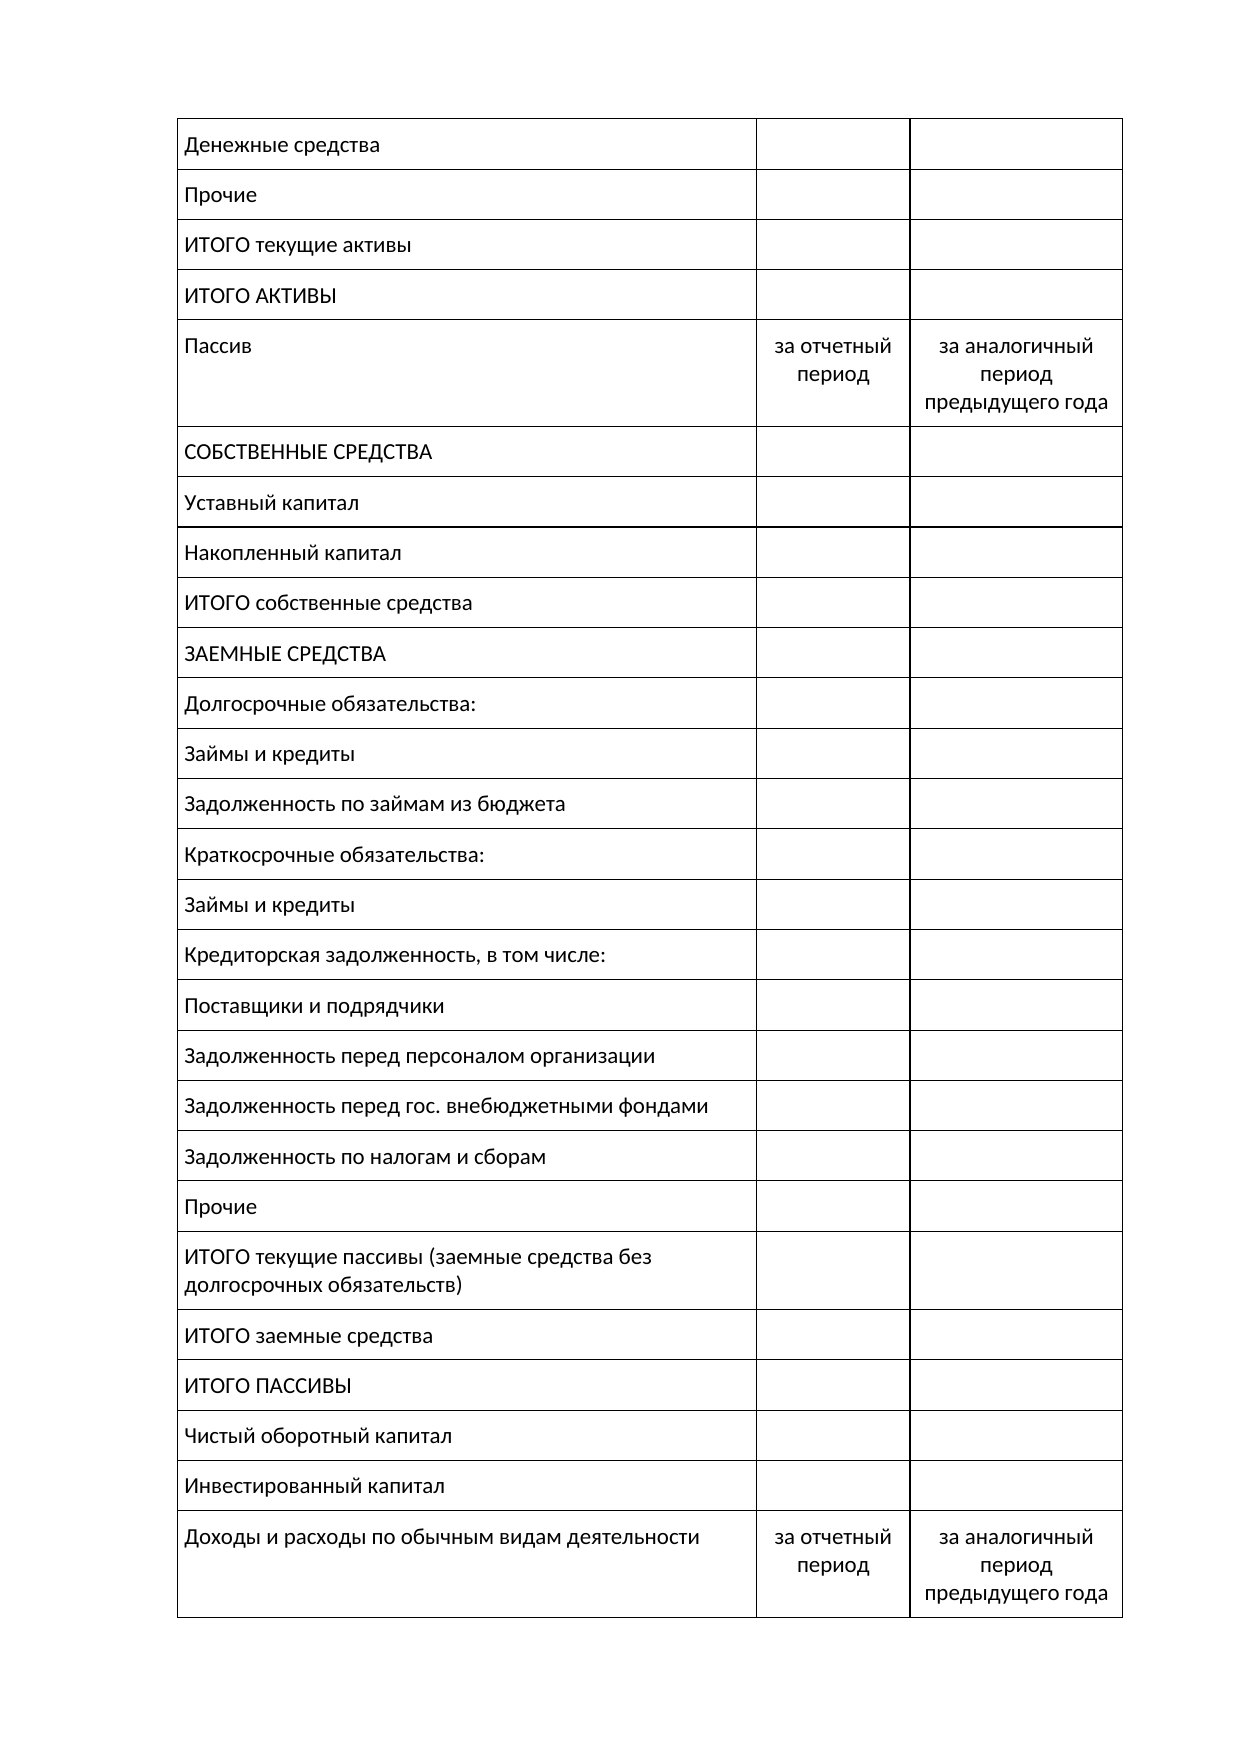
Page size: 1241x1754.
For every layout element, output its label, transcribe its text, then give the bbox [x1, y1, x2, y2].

table_cell [911, 477, 1122, 526]
table_cell [911, 628, 1122, 677]
table_cell [911, 1360, 1122, 1410]
table_cell Задолженность по налогам и сборам [178, 1131, 756, 1180]
table_cell Задолженность перед гос. внебюджетными фондами [178, 1081, 756, 1130]
table_cell [911, 779, 1122, 828]
table_cell СОБСТВЕННЫЕ СРЕДСТВА [178, 427, 756, 476]
table_cell за аналогичный период предыдущего года [911, 320, 1122, 426]
table_cell Займы и кредиты [178, 880, 756, 929]
table_cell [757, 980, 909, 1029]
table_cell Доходы и расходы по обычным видам деятельности [178, 1511, 756, 1617]
table_cell ИТОГО текущие активы [178, 220, 756, 269]
table_cell Накопленный капитал [178, 528, 756, 577]
table_cell [757, 1232, 909, 1309]
table_cell [911, 270, 1122, 319]
table_cell [911, 170, 1122, 219]
table_cell [911, 829, 1122, 878]
table_cell Задолженность по займам из бюджета [178, 779, 756, 828]
table_cell [757, 880, 909, 929]
table_cell [911, 678, 1122, 728]
table_cell [757, 1131, 909, 1180]
table_cell ЗАЕМНЫЕ СРЕДСТВА [178, 628, 756, 677]
table_cell [911, 119, 1122, 168]
table_cell Долгосрочные обязательства: [178, 678, 756, 728]
table_cell [757, 578, 909, 627]
table_cell [911, 1310, 1122, 1359]
table_cell [911, 220, 1122, 269]
table_cell Краткосрочные обязательства: [178, 829, 756, 878]
table_cell [757, 477, 909, 526]
table_cell [757, 930, 909, 979]
table_cell [911, 528, 1122, 577]
table_cell [757, 779, 909, 828]
table_cell Пассив [178, 320, 756, 426]
table_cell ИТОГО ПАССИВЫ [178, 1360, 756, 1410]
table_cell [757, 729, 909, 778]
table_cell [757, 829, 909, 878]
table_cell [911, 1461, 1122, 1510]
table_cell [911, 1081, 1122, 1130]
table_cell Поставщики и подрядчики [178, 980, 756, 1029]
table_cell [757, 628, 909, 677]
table_cell Денежные средства [178, 119, 756, 168]
table_cell [911, 980, 1122, 1029]
table_cell Уставный капитал [178, 477, 756, 526]
table_cell [757, 1310, 909, 1359]
table_cell [757, 1411, 909, 1460]
table_cell ИТОГО собственные средства [178, 578, 756, 627]
table_cell [757, 1360, 909, 1410]
table_cell [757, 220, 909, 269]
table_cell за аналогичный период предыдущего года [911, 1511, 1122, 1617]
table_cell [757, 678, 909, 728]
table_cell [911, 427, 1122, 476]
table_cell ИТОГО АКТИВЫ [178, 270, 756, 319]
table_cell Прочие [178, 1181, 756, 1231]
table_cell Задолженность перед персоналом организации [178, 1031, 756, 1080]
table_cell Прочие [178, 170, 756, 219]
table_cell [757, 119, 909, 168]
table_cell [911, 880, 1122, 929]
table_cell [911, 930, 1122, 979]
table_cell ИТОГО текущие пассивы (заемные средства без долгосрочных обязательств) [178, 1232, 756, 1309]
table_cell [911, 1031, 1122, 1080]
table_cell [757, 427, 909, 476]
table_cell [911, 1411, 1122, 1460]
table_cell [911, 1131, 1122, 1180]
table_cell [757, 1181, 909, 1231]
table_cell за отчетный период [757, 320, 909, 426]
table_cell ИТОГО заемные средства [178, 1310, 756, 1359]
table_cell [757, 1081, 909, 1130]
table_cell [757, 1461, 909, 1510]
table_cell [911, 578, 1122, 627]
table_cell Чистый оборотный капитал [178, 1411, 756, 1460]
table_cell Инвестированный капитал [178, 1461, 756, 1510]
table_cell [911, 729, 1122, 778]
table_cell [911, 1232, 1122, 1309]
table_cell [757, 170, 909, 219]
table_cell [911, 1181, 1122, 1231]
table_cell Кредиторская задолженность, в том числе: [178, 930, 756, 979]
table_cell [757, 270, 909, 319]
table_cell [757, 1031, 909, 1080]
table_cell [757, 528, 909, 577]
table_cell Займы и кредиты [178, 729, 756, 778]
table_cell за отчетный период [757, 1511, 909, 1617]
